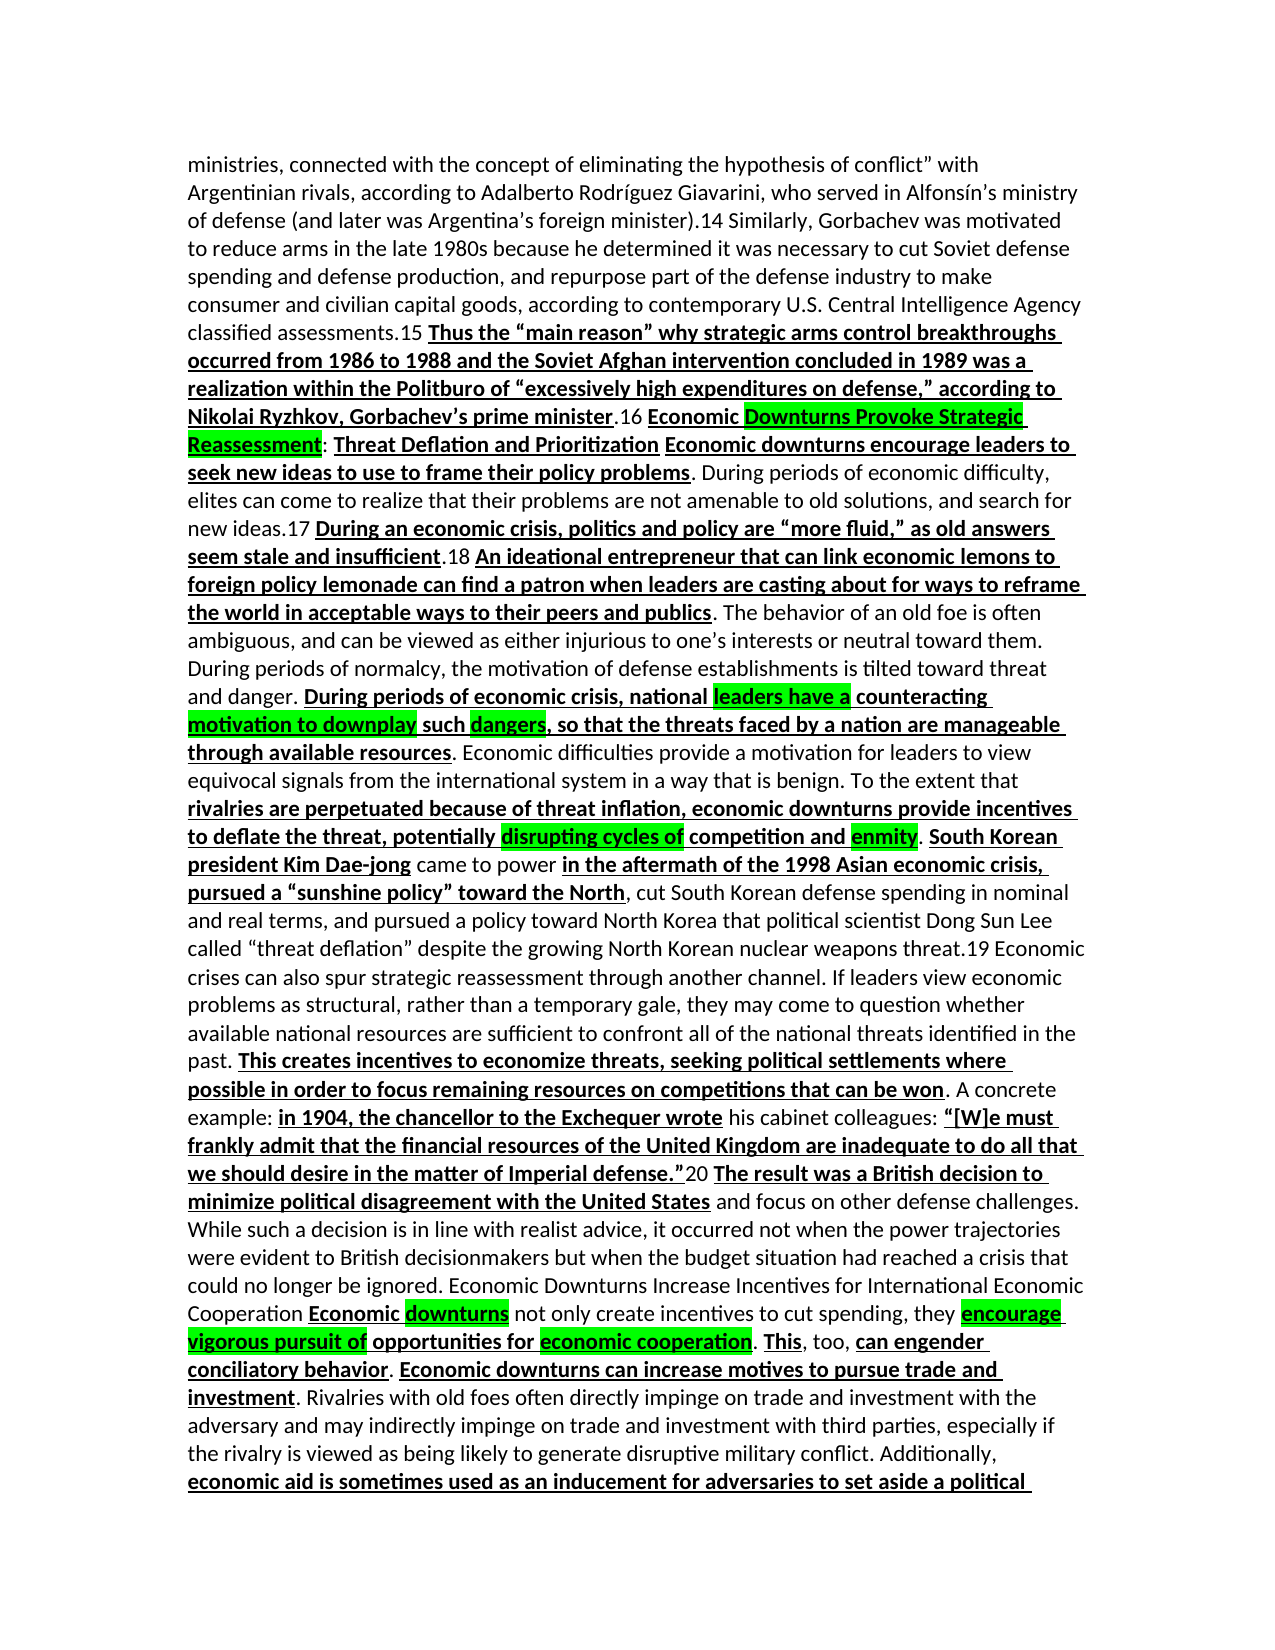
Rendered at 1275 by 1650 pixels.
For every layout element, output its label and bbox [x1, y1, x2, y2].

text [187, 150, 1087, 1495]
